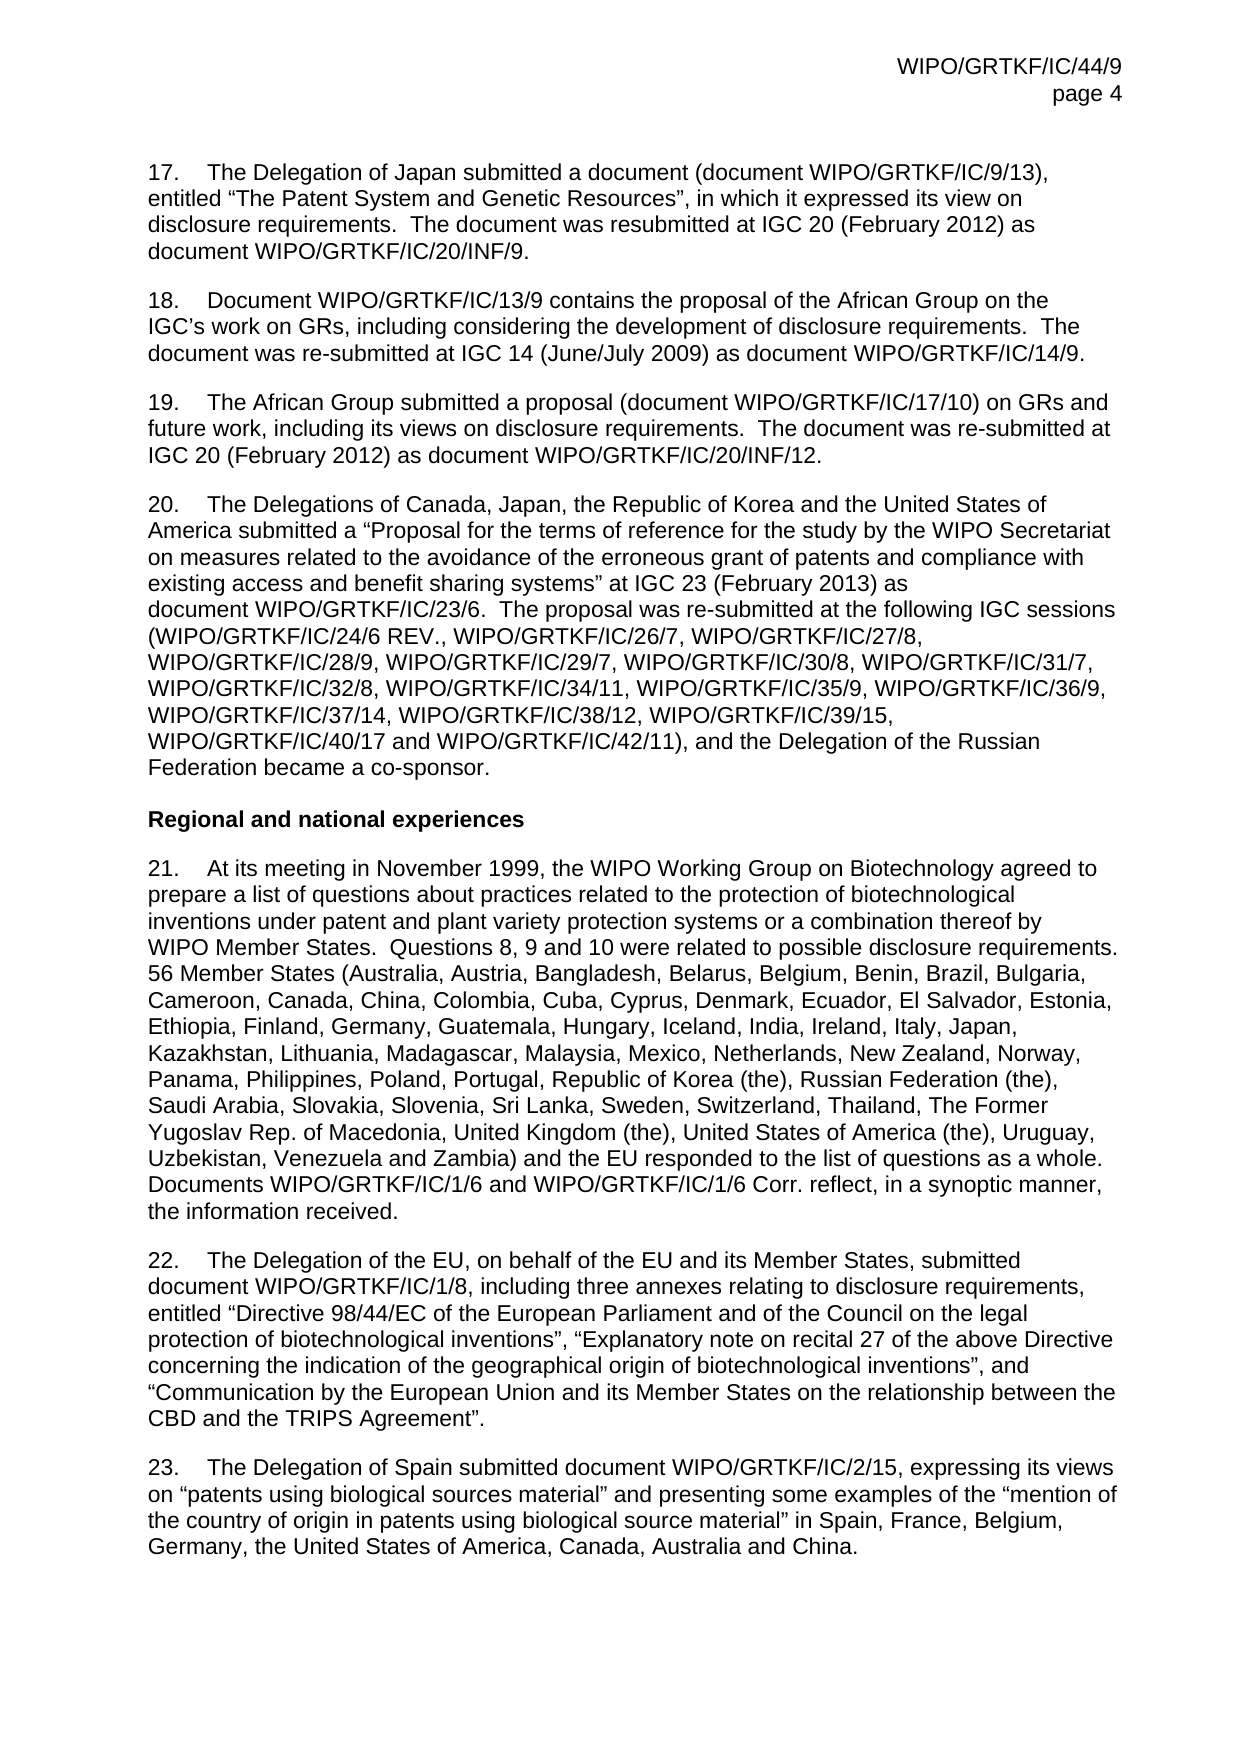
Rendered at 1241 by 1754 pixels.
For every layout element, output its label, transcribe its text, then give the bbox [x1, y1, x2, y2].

text The Delegations of Canada, Japan, the Republic of Korea and the United States of America submitted a “Proposal for the terms of reference for the study by the WIPO Secretariat on measures related to the avoidance of the erroneous grant of patents and compliance with existing access and benefit sharing systems” at IGC 23 (February 2013) as document WIPO/GRTKF/IC/23/6. The proposal was re-submitted at the following IGC sessions (WIPO/GRTKF/IC/24/6 REV., WIPO/GRTKF/IC/26/7, WIPO/GRTKF/IC/27/8, WIPO/GRTKF/IC/28/9, WIPO/GRTKF/IC/29/7, WIPO/GRTKF/IC/30/8, WIPO/GRTKF/IC/31/7, WIPO/GRTKF/IC/32/8, WIPO/GRTKF/IC/34/11, WIPO/GRTKF/IC/35/9, WIPO/GRTKF/IC/36/9, WIPO/GRTKF/IC/37/14, WIPO/GRTKF/IC/38/12, WIPO/GRTKF/IC/39/15, WIPO/GRTKF/IC/40/17 and WIPO/GRTKF/IC/42/11), and the Delegation of the Russian Federation became a co-sponsor. [148, 491, 1122, 781]
text The Delegation of the EU, on behalf of the EU and its Member States, submitted document WIPO/GRTKF/IC/1/8, including three annexes relating to disclosure requirements, entitled “Directive 98/44/EC of the European Parliament and of the Council on the legal protection of biotechnological inventions”, “Explanatory note on recital 27 of the above Directive concerning the indication of the geographical origin of biotechnological inventions”, and “Communication by the European Union and its Member States on the relationship between the CBD and the TRIPS Agreement”. [148, 1247, 1122, 1431]
text The African Group submitted a proposal (document WIPO/GRTKF/IC/17/10) on GRs and future work, including its views on disclosure requirements. The document was re-submitted at IGC 20 (February 2012) as document WIPO/GRTKF/IC/20/INF/12. [148, 389, 1122, 468]
text At its meeting in November 1999, the WIPO Working Group on Biotechnology agreed to prepare a list of questions about practices related to the protection of biotechnological inventions under patent and plant variety protection systems or a combination thereof by WIPO Member States. Questions 8, 9 and 10 were related to possible disclosure requirements. 56 Member States (Australia, Austria, Bangladesh, Belarus, Belgium, Benin, Brazil, Bulgaria, Cameroon, Canada, China, Colombia, Cuba, Cyprus, Denmark, Ecuador, El Salvador, Estonia, Ethiopia, Finland, Germany, Guatemala, Hungary, Iceland, India, Ireland, Italy, Japan, Kazakhstan, Lithuania, Madagascar, Malaysia, Mexico, Netherlands, New Zealand, Norway, Panama, Philippines, Poland, Portugal, Republic of Korea (the), Russian Federation (the), Saudi Arabia, Slovakia, Slovenia, Sri Lanka, Sweden, Switzerland, Thailand, The Former Yugoslav Rep. of Macedonia, United Kingdom (the), United States of America (the), Uruguay, Uzbekistan, Venezuela and Zambia) and the EU responded to the list of questions as a whole. Documents WIPO/GRTKF/IC/1/6 and WIPO/GRTKF/IC/1/6 Corr. reflect, in a synoptic manner, the information received. [148, 855, 1122, 1224]
text Document WIPO/GRTKF/IC/13/9 contains the proposal of the African Group on the IGC’s work on GRs, including considering the development of disclosure requirements. The document was re-submitted at IGC 14 (June/July 2009) as document WIPO/GRTKF/IC/14/9. [148, 287, 1122, 366]
text The Delegation of Japan submitted a document (document WIPO/GRTKF/IC/9/13), entitled “The Patent System and Genetic Resources”, in which it expressed its view on disclosure requirements. The document was resubmitted at IGC 20 (February 2012) as document WIPO/GRTKF/IC/20/INF/9. [148, 158, 1122, 264]
text The Delegation of Spain submitted document WIPO/GRTKF/IC/2/15, expressing its views on “patents using biological sources material” and presenting some examples of the “mention of the country of origin in patents using biological source material” in Spain, France, Belgium, Germany, the United States of America, Canada, Australia and China. [148, 1454, 1122, 1560]
text Regional and national experiences [148, 806, 1122, 832]
